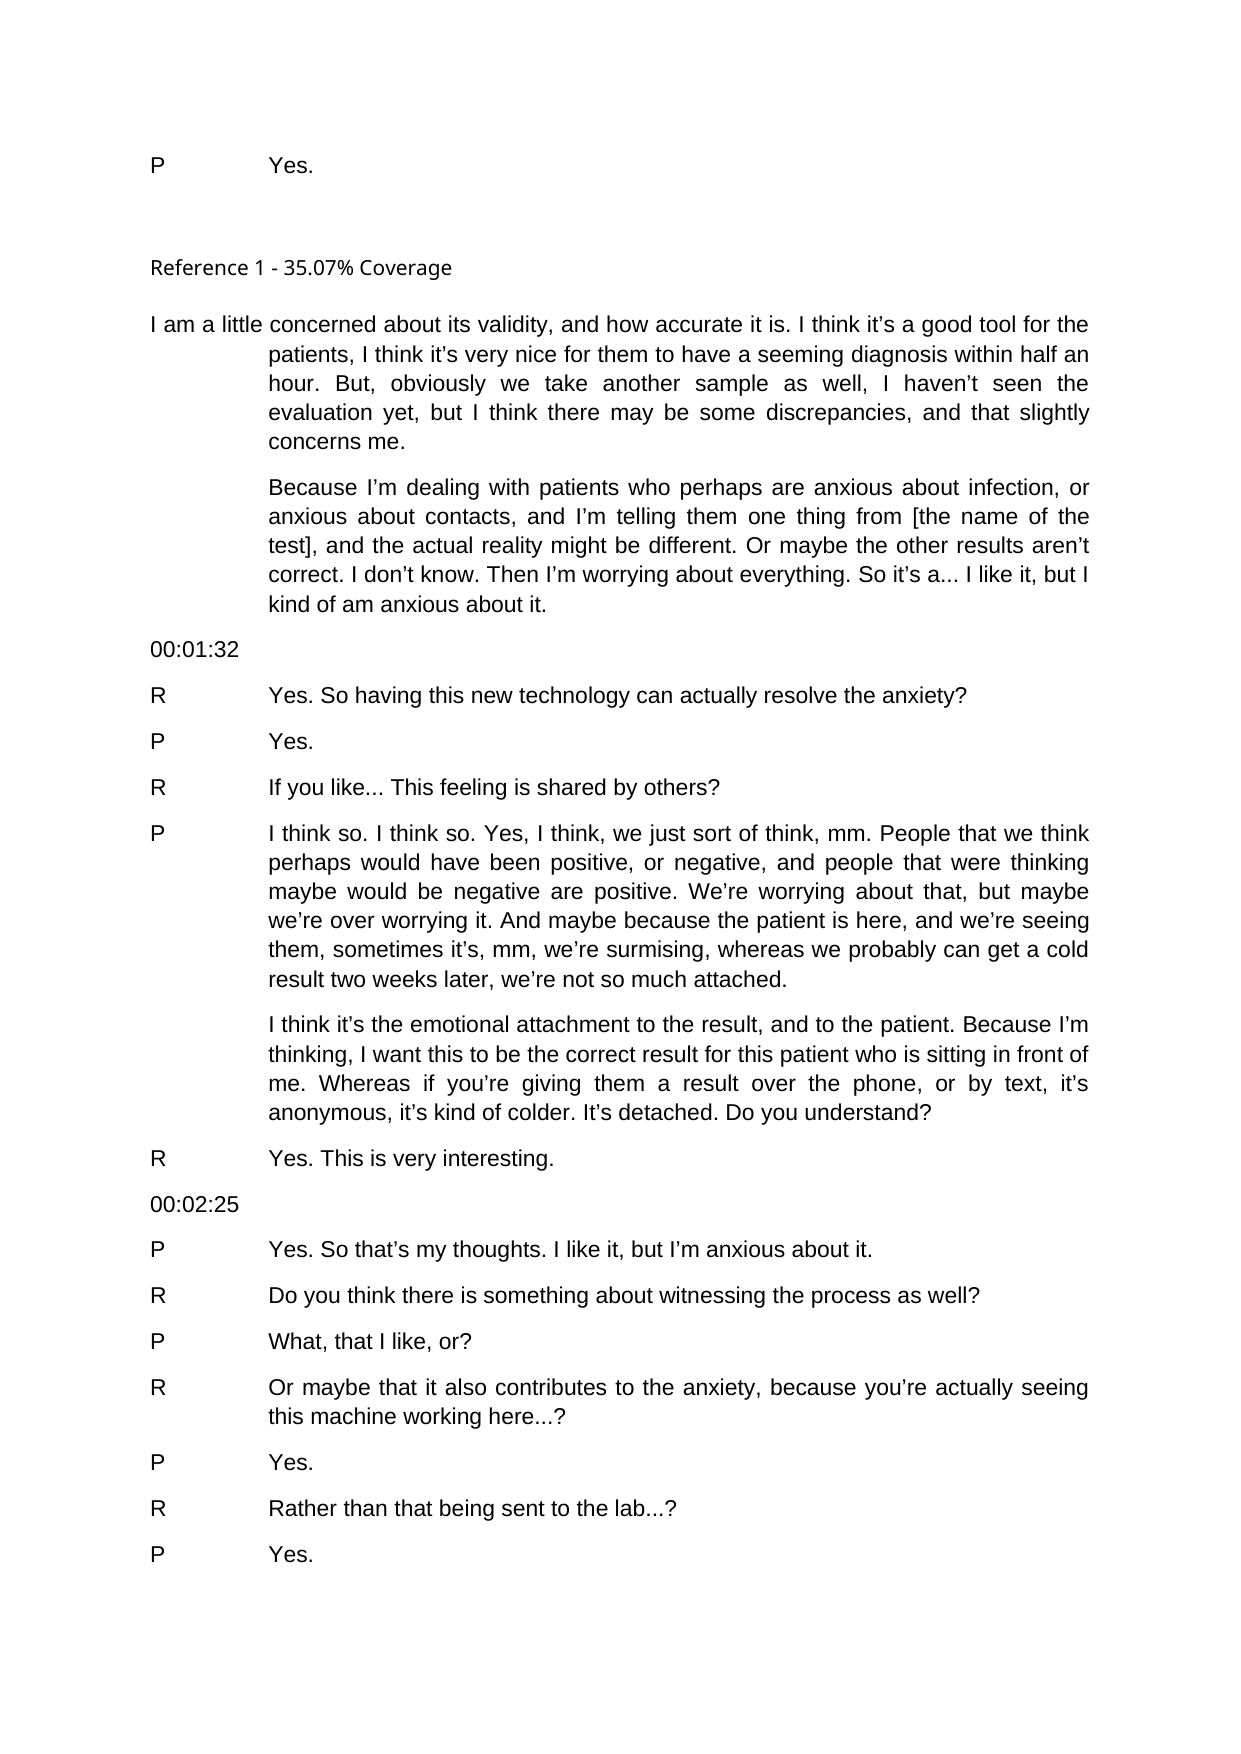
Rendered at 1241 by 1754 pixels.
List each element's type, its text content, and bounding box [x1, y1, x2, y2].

text P I think so. I think so. Yes, I think, we just sort of think, mm. People that we think perhaps would have been positive, or negative, and people that were thinking maybe would be negative are positive. We’re worrying about that, but maybe we’re over worrying it. And maybe because the patient is here, and we’re seeing them, sometimes it’s, mm, we’re surmising, whereas we probably can get a cold result two weeks later, we’re not so much attached. [150, 818, 1090, 993]
text P Yes. So that’s my thoughts. I like it, but I’m anxious about it. [150, 1234, 1090, 1264]
text P Yes. [150, 1539, 1090, 1568]
text 00:01:32 [150, 634, 1090, 664]
text I am a little concerned about its validity, and how accurate it is. I think it’s a good tool for the patients, I think it’s very nice for them to have a seeming diagnosis within half an hour. But, obviously we take another sample as well, I haven’t seen the evaluation yet, but I think there may be some discrepancies, and that slightly concerns me. [150, 309, 1090, 455]
text R Do you think there is something about witnessing the process as well? [150, 1280, 1090, 1309]
text Reference 1 - 35.07% Coverage [150, 253, 1090, 281]
text R Yes. So having this new technology can actually resolve the anxiety? [150, 680, 1090, 709]
text P Yes. [150, 726, 1090, 755]
text P What, that I like, or? [150, 1326, 1090, 1355]
text R Rather than that being sent to the lab...? [150, 1493, 1090, 1522]
text Because I’m dealing with patients who perhaps are anxious about infection, or anxious about contacts, and I’m telling them one thing from [the name of the test], and the actual reality might be different. Or maybe the other results aren’t correct. I don’t know. Then I’m worrying about everything. So it’s a... I like it, but I kind of am anxious about it. [150, 472, 1090, 618]
text 00:02:25 [150, 1189, 1090, 1218]
text P Yes. [150, 1447, 1090, 1476]
text I think it’s the emotional attachment to the result, and to the patient. Because I’m thinking, I want this to be the correct result for this patient who is sitting in front of me. Whereas if you’re giving them a result over the phone, or by text, it’s anonymous, it’s kind of colder. It’s detached. Do you understand? [150, 1009, 1090, 1126]
text R Or maybe that it also contributes to the anxiety, because you’re actually seeing this machine working here...? [150, 1372, 1090, 1430]
text P Yes. [150, 150, 1090, 179]
text R Yes. This is very interesting. [150, 1143, 1090, 1172]
text R If you like... This feeling is shared by others? [150, 772, 1090, 801]
